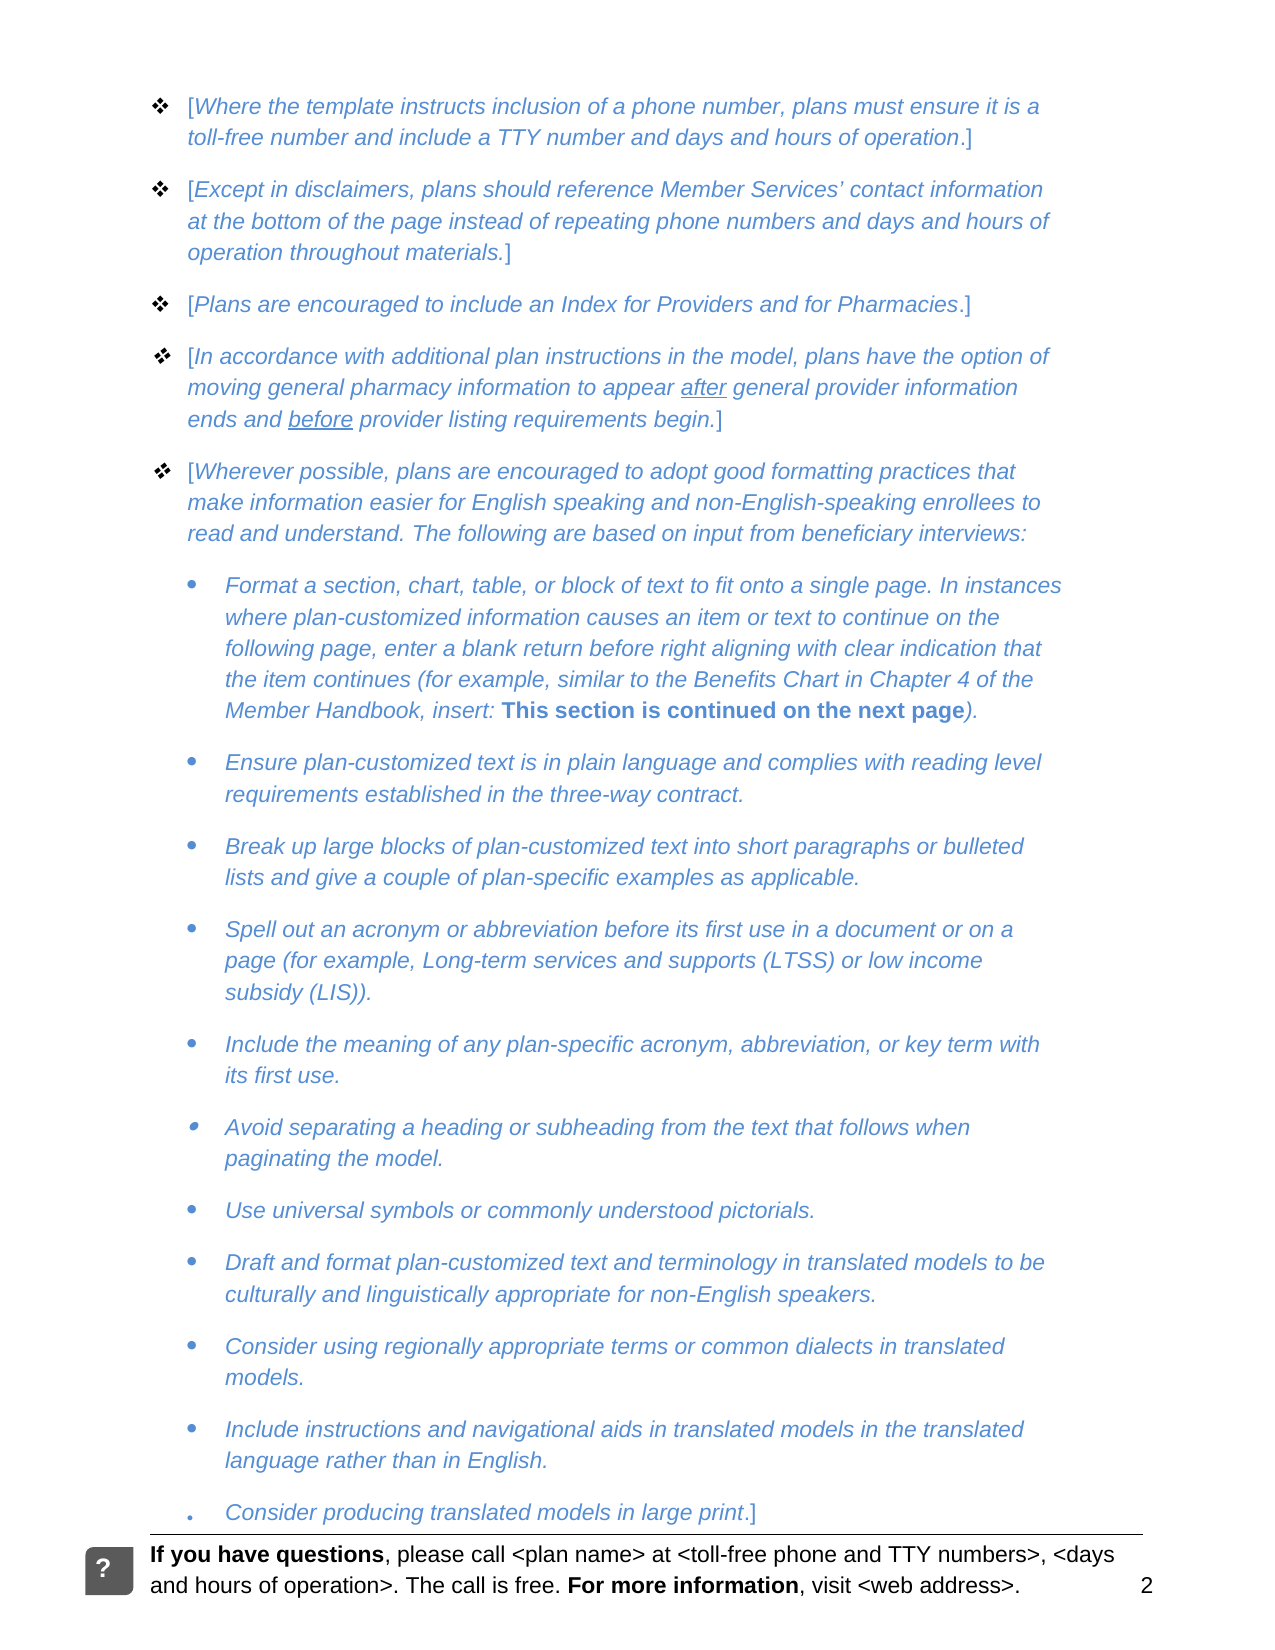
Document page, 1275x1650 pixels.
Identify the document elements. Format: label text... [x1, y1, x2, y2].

list [Except in disclaimers, plans should reference Member Services’ contact information at the bottom of the page instead of repeating phone numbers and days and hours of operation throughout materials.] [150, 173, 1068, 267]
list Include instructions and navigational aids in translated models in the translated language rather than in English. [187, 1412, 1068, 1475]
list Spell out an acronym or abbreviation before its first use in a document or on a page (for example, Long-term services and supports (LTSS) or low income subsidy (LIS)). [187, 912, 1068, 1006]
list Break up large blocks of plan-customized text into short paragraphs or bulleted lists and give a couple of plan-specific examples as applicable. [187, 829, 1068, 892]
list [Where the template instructs inclusion of a phone number, plans must ensure it is a toll-free number and include a TTY number and days and hours of operation.] [150, 89, 1068, 152]
list Avoid separating a heading or subheading from the text that follows when paginating the model. [187, 1110, 1068, 1173]
list Use universal symbols or commonly understood pictorials. [187, 1194, 1068, 1225]
list Consider producing translated models in large print.] [187, 1496, 1068, 1527]
list Ensure plan-customized text is in plain language and complies with reading level requirements established in the three-way contract. [187, 746, 1068, 808]
list Include the meaning of any plan-specific acronym, abbreviation, or key term with its first use. [187, 1027, 1068, 1089]
list Consider using regionally appropriate terms or common dialects in translated models. [187, 1329, 1068, 1392]
list Draft and format plan-customized text and terminology in translated models to be culturally and linguistically appropriate for non-English speakers. [187, 1246, 1068, 1308]
list [In accordance with additional plan instructions in the model, plans have the option of moving general pharmacy information to appear after general provider information ends and before provider listing requirements begin.] [150, 339, 1068, 433]
list [Wherever possible, plans are encouraged to adopt good formatting practices that make information easier for English speaking and non-English-speaking enrollees to read and understand. The following are based on input from beneficiary interviews: [150, 454, 1068, 548]
list [Plans are encouraged to include an Index for Providers and for Pharmacies.] [150, 287, 1068, 319]
list Format a section, chart, table, or block of text to fit onto a single page. In instances where plan-customized information causes an item or text to continue on the following page, enter a blank return before right aligning with clear indication that the item continues (for example, similar to the Benefits Chart in Chapter 4 of the Member Handbook, insert: This section is continued on the next page). [187, 569, 1068, 725]
